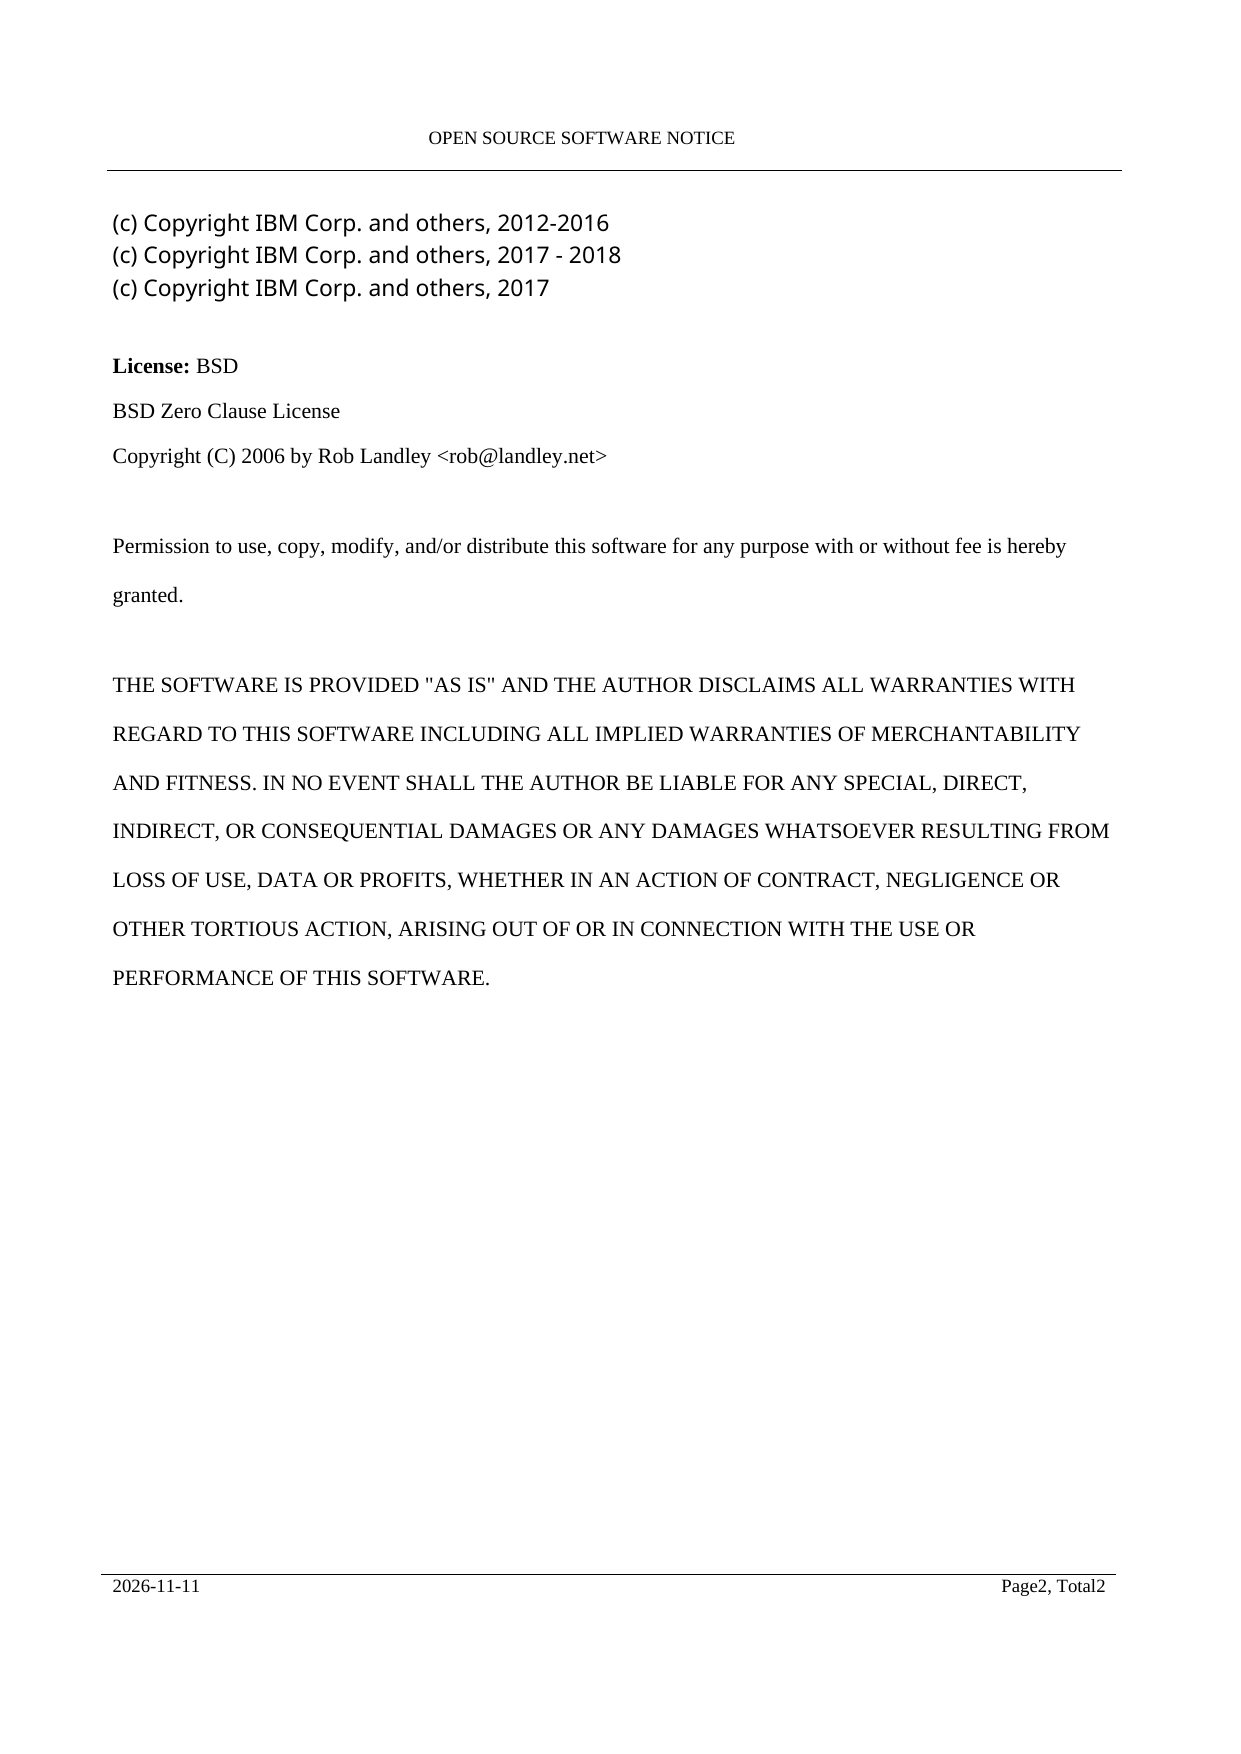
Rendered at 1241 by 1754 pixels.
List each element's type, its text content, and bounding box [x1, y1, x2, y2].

text (c) Copyright IBM Corp. and others, 2017 [112, 271, 1128, 304]
text (c) Copyright IBM Corp. and others, 2012-2016 [112, 206, 1128, 239]
text Copyright (C) 2006 by Rob Landley <rob@landley.net> [112, 439, 1128, 472]
text THE SOFTWARE IS PROVIDED "AS IS" AND THE AUTHOR DISCLAIMS ALL WARRANTIES WITH REGARD TO THIS SOFTWARE INCLUDING ALL IMPLIED WARRANTIES OF MERCHANTABILITY AND FITNESS. IN NO EVENT SHALL THE AUTHOR BE LIABLE FOR ANY SPECIAL, DIRECT, INDIRECT, OR CONSEQUENTIAL DAMAGES OR ANY DAMAGES WHATSOEVER RESULTING FROM LOSS OF USE, DATA OR PROFITS, WHETHER IN AN ACTION OF CONTRACT, NEGLIGENCE OR OTHER TORTIOUS ACTION, ARISING OUT OF OR IN CONNECTION WITH THE USE OR PERFORMANCE OF THIS SOFTWARE. [112, 668, 1128, 993]
text License: BSD [112, 349, 1128, 381]
text BSD Zero Clause License [112, 394, 1128, 427]
text Permission to use, copy, modify, and/or distribute this software for any purpose with or without fee is hereby granted. [112, 529, 1128, 611]
text (c) Copyright IBM Corp. and others, 2017 - 2018 [112, 239, 1128, 271]
